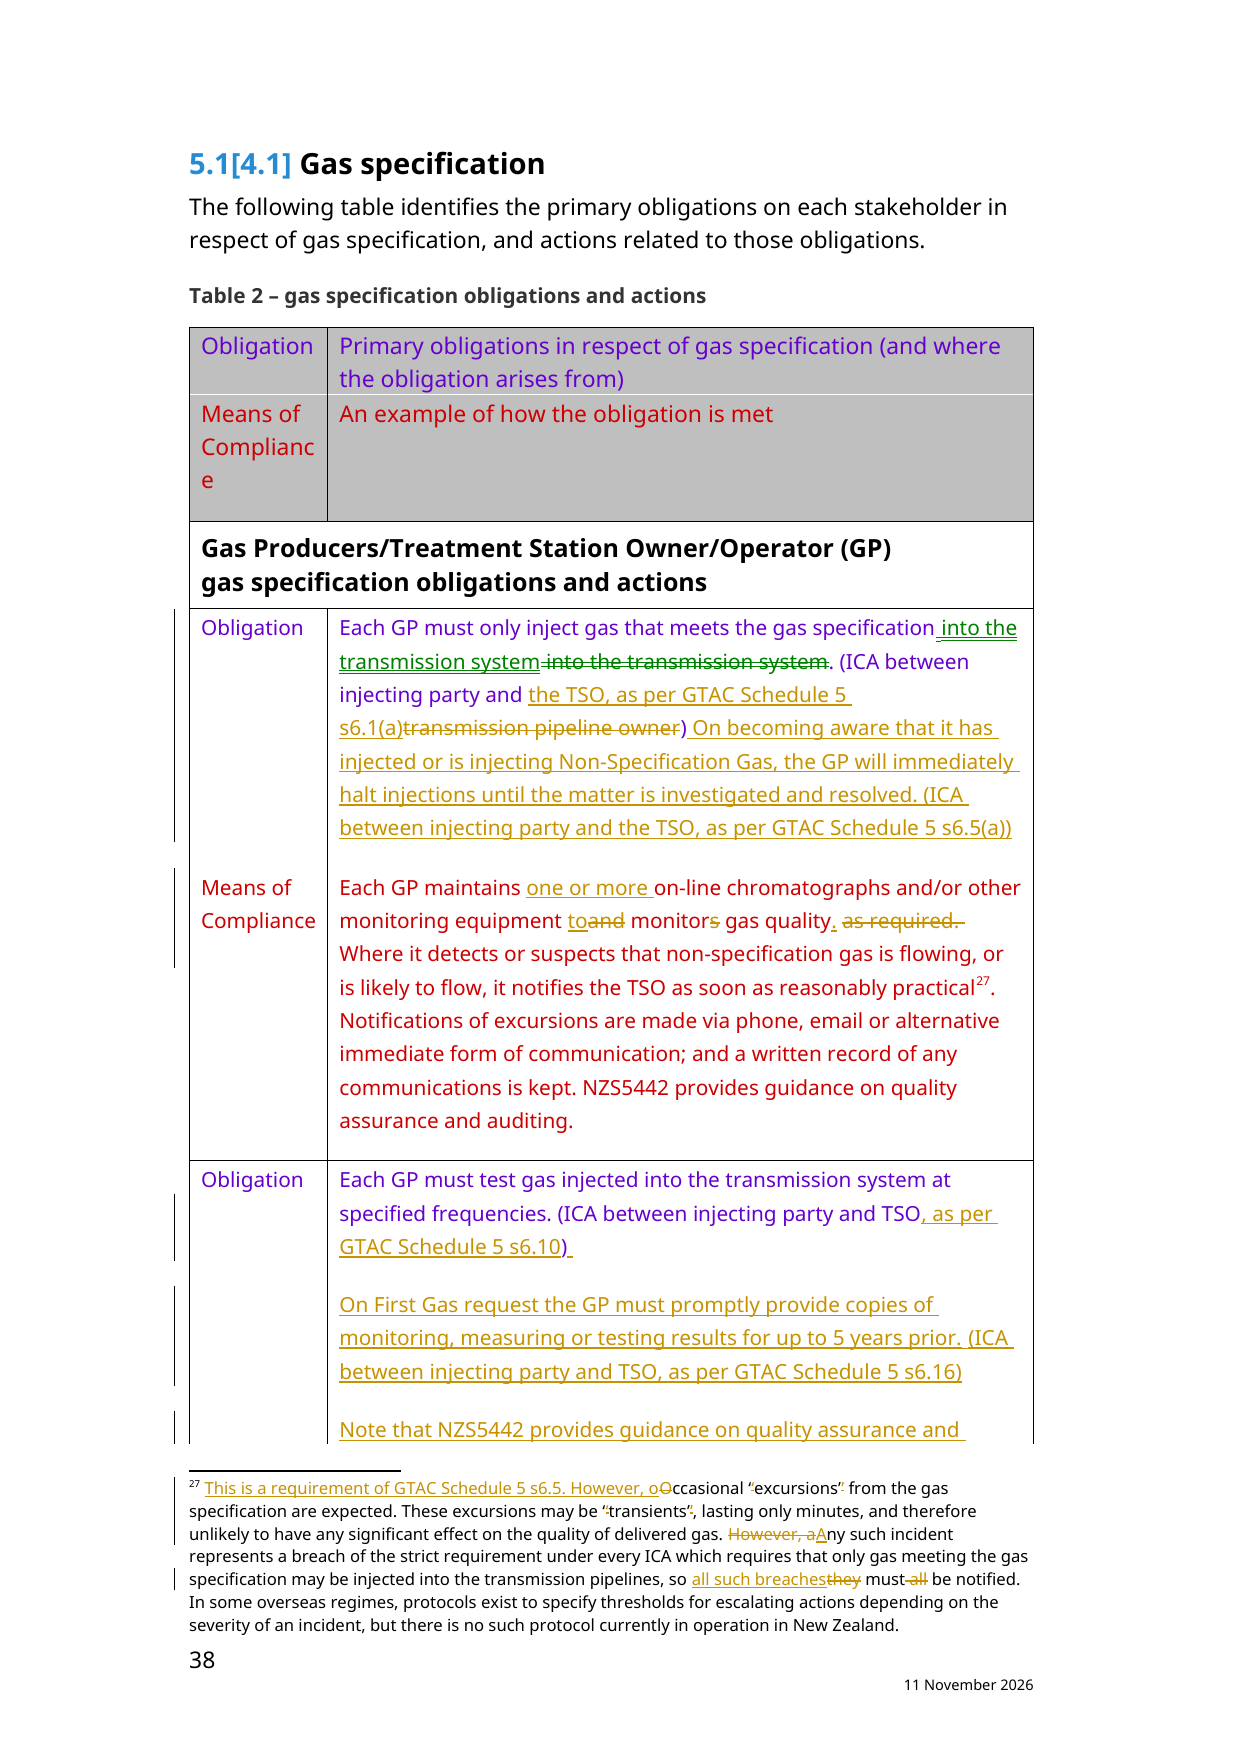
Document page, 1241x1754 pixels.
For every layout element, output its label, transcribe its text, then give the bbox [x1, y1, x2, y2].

text The following table identifies the primary obligations on each stakeholder in respect of gas specification, and actions related to those obligations. [189, 189, 1033, 256]
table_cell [328, 1161, 1033, 1444]
subtitle Gas specification [189, 143, 1033, 183]
table_cell Means of Compliance [190, 396, 327, 521]
table_cell Obligation [190, 609, 327, 867]
table_cell Obligation [190, 1161, 327, 1444]
table_header Obligation [190, 328, 327, 394]
table_cell An example of how the obligation is met [328, 396, 1033, 521]
table_cell Each GP must only inject gas that meets the gas specification. (ICA between injecting party and ) [328, 609, 1033, 867]
table_cell Gas Producers/Treatment Station Owner/Operator (GP) gas specification obligations and actions [190, 522, 1033, 607]
table_cell Each GP maintains on-line chromatographs and/or other monitoring equipment monitor gas quality Where it detects or suspects that non-specification gas is flowing, or is likely to flow, it notifies the TSO as soon as reasonably practical. Notifications of excursions are made via phone, email or alternative immediate form of communication; and a written record of any communications is kept. NZS5442 provides guidance on quality assurance and auditing. [328, 868, 1033, 1159]
text Table 2 – gas specification obligations and actions [189, 281, 1033, 309]
table_cell Means of Compliance [190, 868, 327, 1159]
table_header Primary obligations in respect of gas specification (and where the obligation arises from) [328, 328, 1033, 394]
